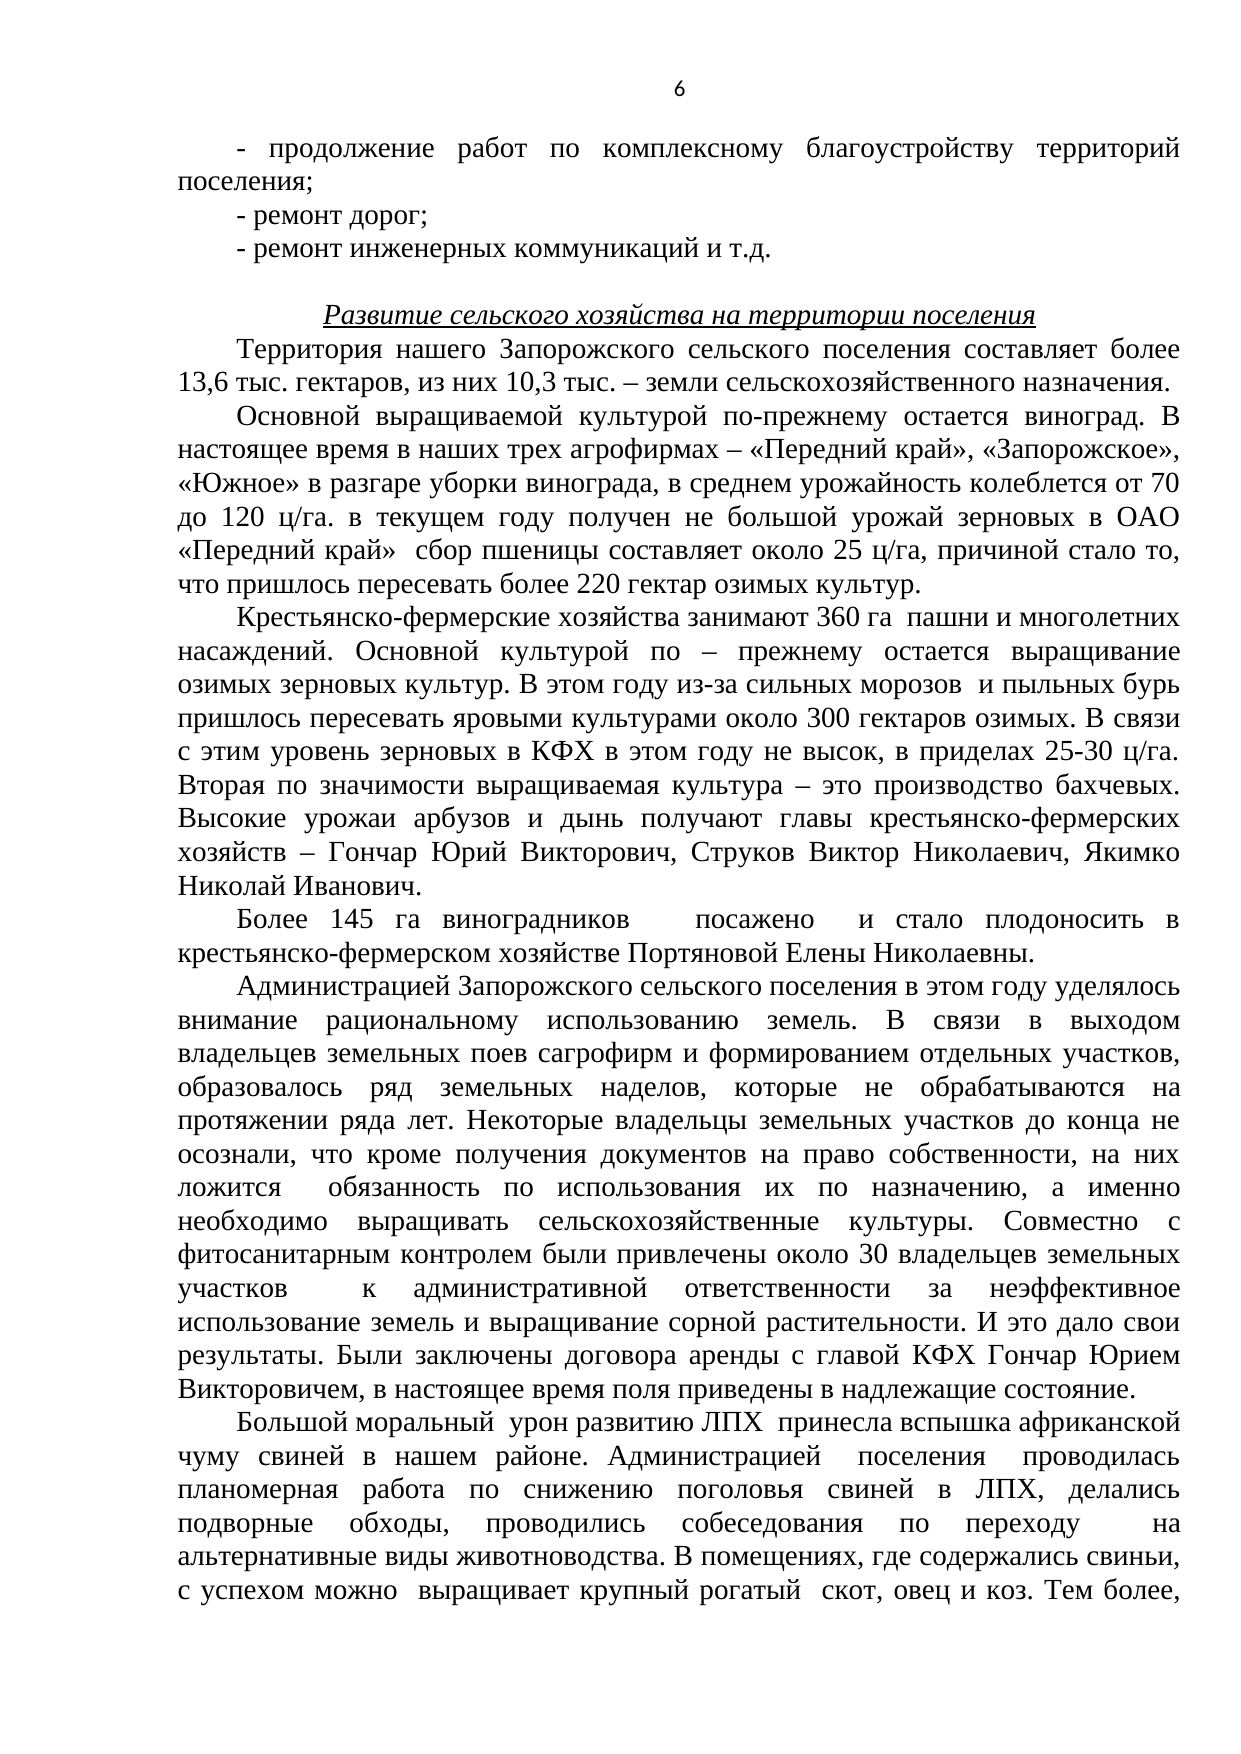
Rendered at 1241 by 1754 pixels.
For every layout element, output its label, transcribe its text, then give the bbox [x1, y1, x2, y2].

text Территория нашего Запорожского сельского поселения составляет более 13,6 тыс. гектаров, из них 10,3 тыс. – земли сельскохозяйственного назначения. [177, 331, 1181, 398]
text Администрацией Запорожского сельского поселения в этом году уделялось внимание рациональному использованию земель. В связи в выходом владельцев земельных поев сагрофирм и формированием отдельных участков, образовалось ряд земельных наделов, которые не обрабатываются на протяжении ряда лет. Некоторые владельцы земельных участков до конца не осознали, что кроме получения документов на право собственности, на них ложится обязанность по использования их по назначению, а именно необходимо выращивать сельскохозяйственные культуры. Совместно с фитосанитарным контролем были привлечены около 30 владельцев земельных участков к административной ответственности за неэффективное использование земель и выращивание сорной растительности. И это дало свои результаты. Были заключены договора аренды с главой КФХ Гончар Юрием Викторовичем, в настоящее время поля приведены в надлежащие состояние. [177, 968, 1181, 1404]
text - ремонт дорог; [177, 197, 1181, 230]
text Основной выращиваемой культурой по-прежнему остается виноград. В настоящее время в наших трех агрофирмах – «Передний край», «Запорожское», «Южное» в разгаре уборки винограда, в среднем урожайность колеблется от 70 до 120 ц/га. в текущем году получен не большой урожай зерновых в ОАО «Передний край» сбор пшеницы составляет около 25 ц/га, причиной стало то, что пришлось пересевать более 220 гектар озимых культур. [177, 398, 1181, 599]
text Крестьянско-фермерские хозяйства занимают 360 га пашни и многолетних насаждений. Основной культурой по – прежнему остается выращивание озимых зерновых культур. В этом году из-за сильных морозов и пыльных бурь пришлось пересевать яровыми культурами около 300 гектаров озимых. В связи с этим уровень зерновых в КФХ в этом году не высок, в приделах 25-30 ц/га. Вторая по значимости выращиваемая культура – это производство бахчевых. Высокие урожаи арбузов и дынь получают главы крестьянско-фермерских хозяйств – Гончар Юрий Викторович, Струков Виктор Николаевич, Якимко Николай Иванович. [177, 599, 1181, 901]
text - ремонт инженерных коммуникаций и т.д. [177, 230, 1181, 264]
text Более 145 га виноградников посажено и стало плодоносить в крестьянско-фермерском хозяйстве Портяновой Елены Николаевны. [177, 901, 1181, 968]
text - продолжение работ по комплексному благоустройству территорий поселения; [177, 130, 1181, 197]
text Развитие сельского хозяйства на территории поселения [177, 297, 1181, 331]
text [177, 1404, 1181, 1606]
